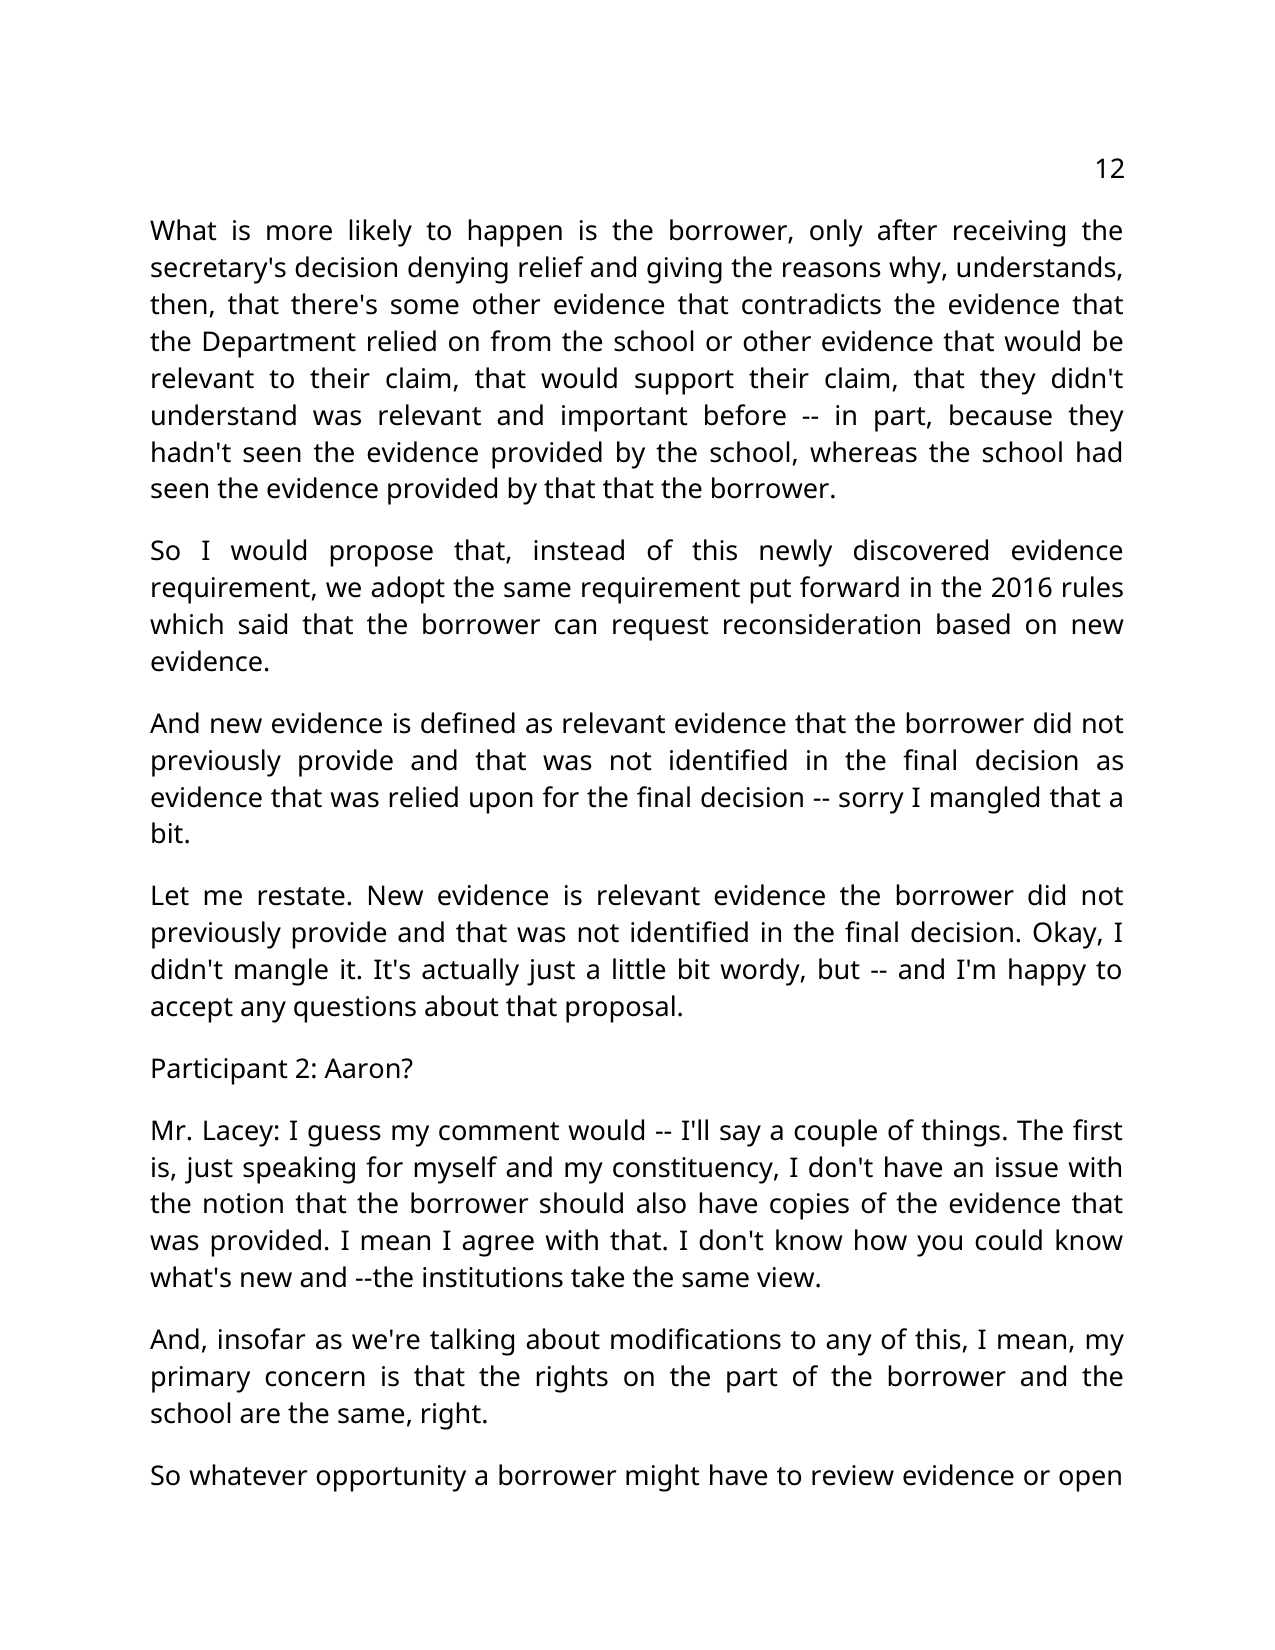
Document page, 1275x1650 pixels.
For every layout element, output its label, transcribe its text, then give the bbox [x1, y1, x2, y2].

text Participant 2: Aaron? [150, 1049, 1125, 1086]
text And new evidence is defined as relevant evidence that the borrower did not previously provide and that was not identified in the final decision as evidence that was relied upon for the final decision -- sorry I mangled that a bit. [150, 704, 1125, 852]
text So I would propose that, instead of this newly discovered evidence requirement, we adopt the same requirement put forward in the 2016 rules which said that the borrower can request reconsideration based on new evidence. [150, 532, 1125, 679]
text Mr. Lacey: I guess my comment would -- I'll say a couple of things. The first is, just speaking for myself and my constituency, I don't have an issue with the notion that the borrower should also have copies of the evidence that was provided. I mean I agree with that. I don't know how you could know what's new and --the institutions take the same view. [150, 1111, 1125, 1296]
text Let me restate. New evidence is relevant evidence the borrower did not previously provide and that was not identified in the final decision. Okay, I didn't mangle it. It's actually just a little bit wordy, but -- and I'm happy to accept any questions about that proposal. [150, 877, 1125, 1024]
text What is more likely to happen is the borrower, only after receiving the secretary's decision denying relief and giving the reasons why, understands, then, that there's some other evidence that contradicts the evidence that the Department relied on from the school or other evidence that would be relevant to their claim, that would support their claim, that they didn't understand was relevant and important before -- in part, because they hadn't seen the evidence provided by the school, whereas the school had seen the evidence provided by that that the borrower. [150, 212, 1125, 507]
text And, insofar as we're talking about modifications to any of this, I mean, my primary concern is that the rights on the part of the borrower and the school are the same, right. [150, 1321, 1125, 1431]
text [150, 1456, 1125, 1493]
